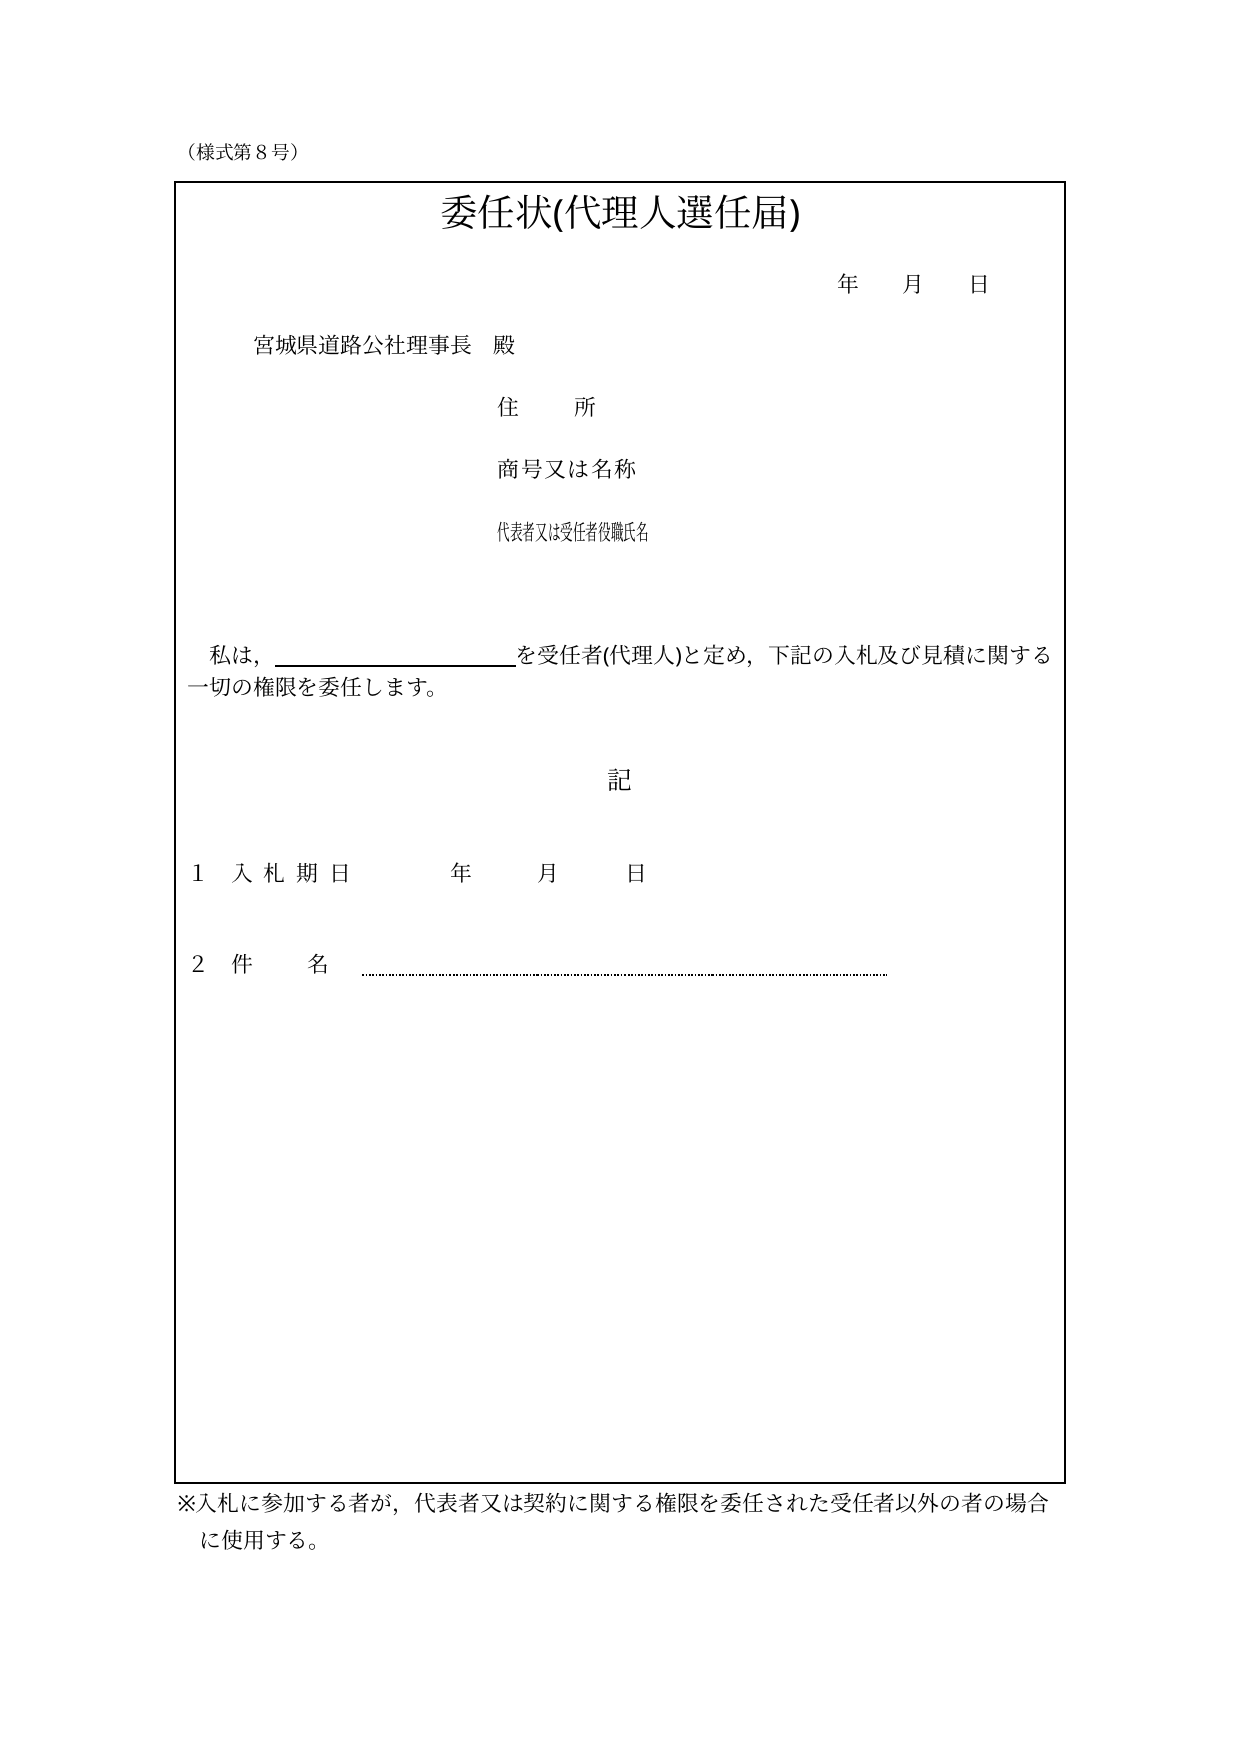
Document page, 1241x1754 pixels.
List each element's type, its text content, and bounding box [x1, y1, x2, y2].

text （様式第８号） [177, 133, 1063, 170]
text ※入札に参加する者が，代表者又は契約に関する権限を委任された受任者以外の者の場合 [177, 1484, 1063, 1520]
text に使用する。 [177, 1520, 1063, 1558]
